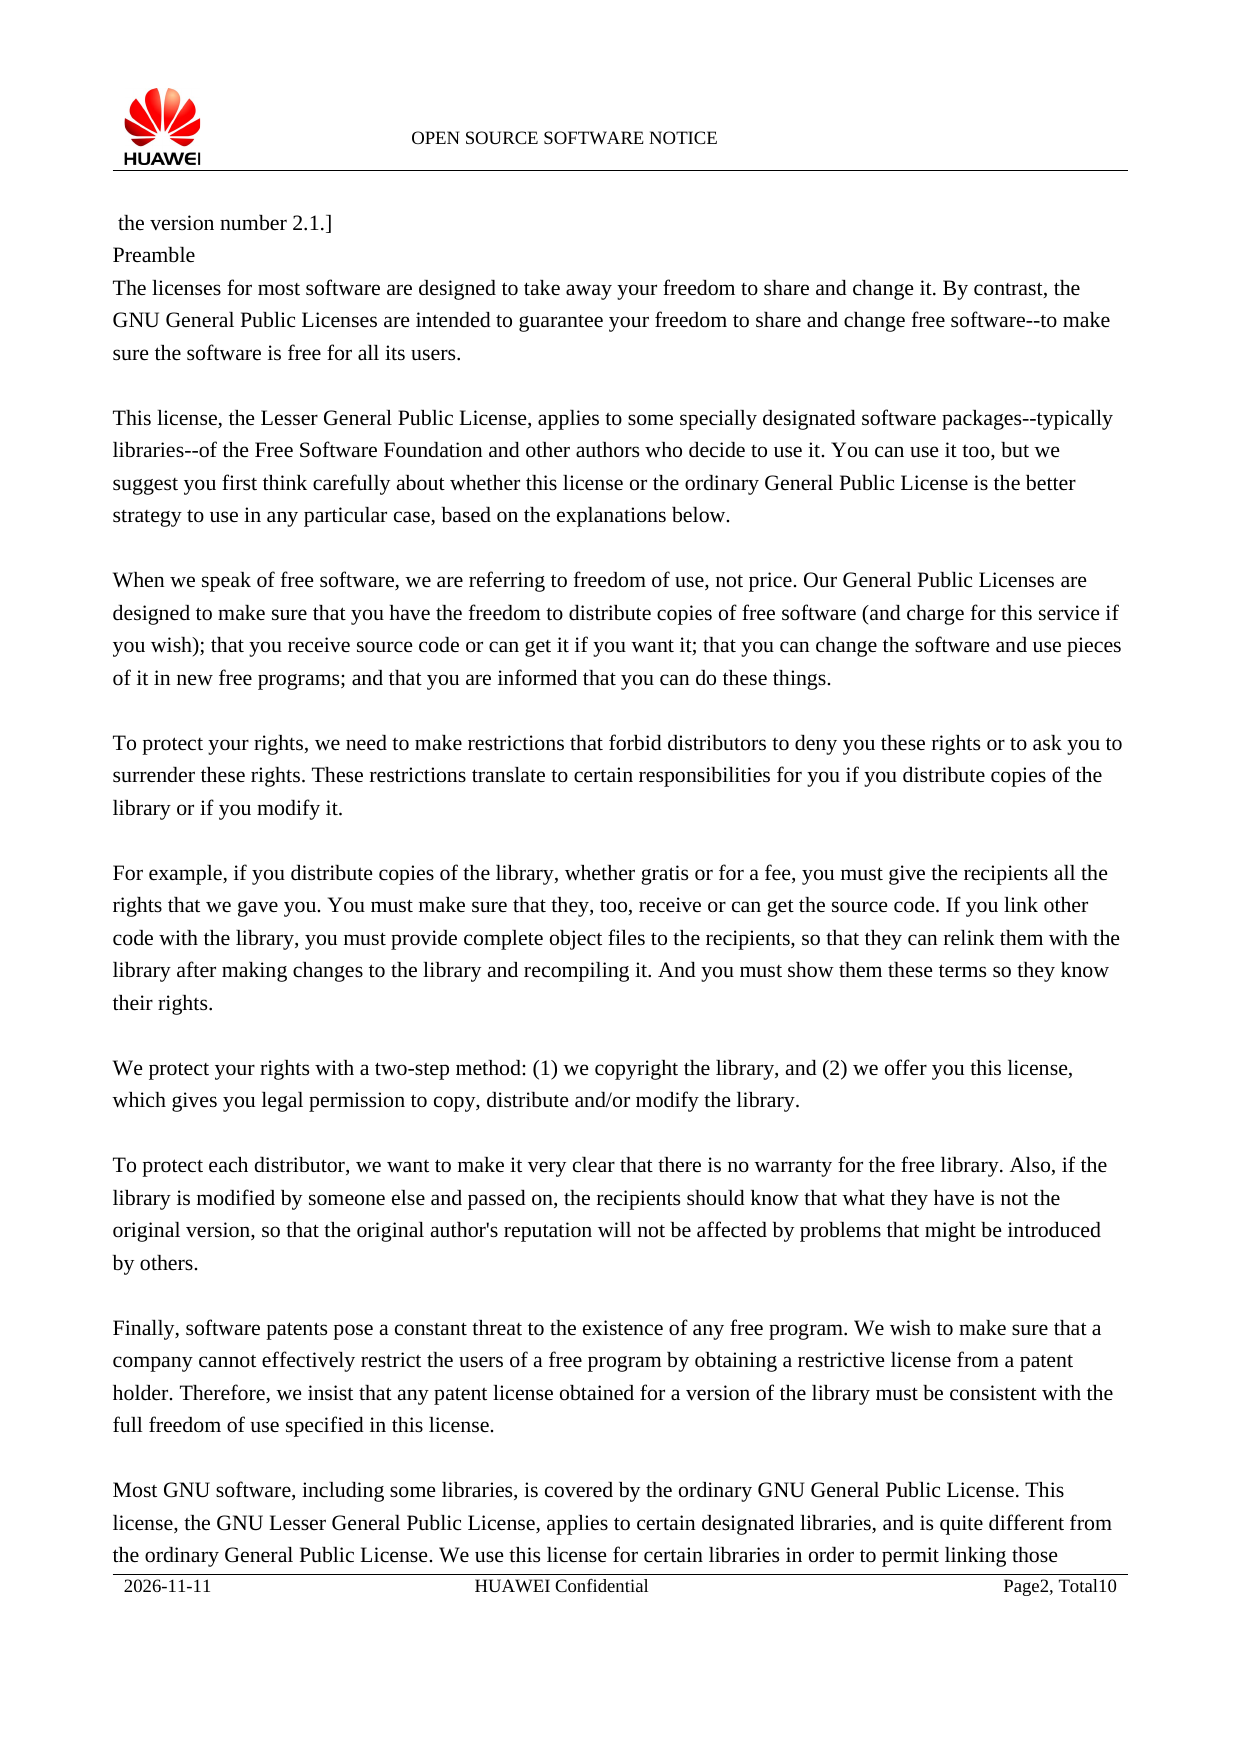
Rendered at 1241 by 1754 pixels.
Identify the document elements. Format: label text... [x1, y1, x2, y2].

picture [124, 88, 201, 165]
